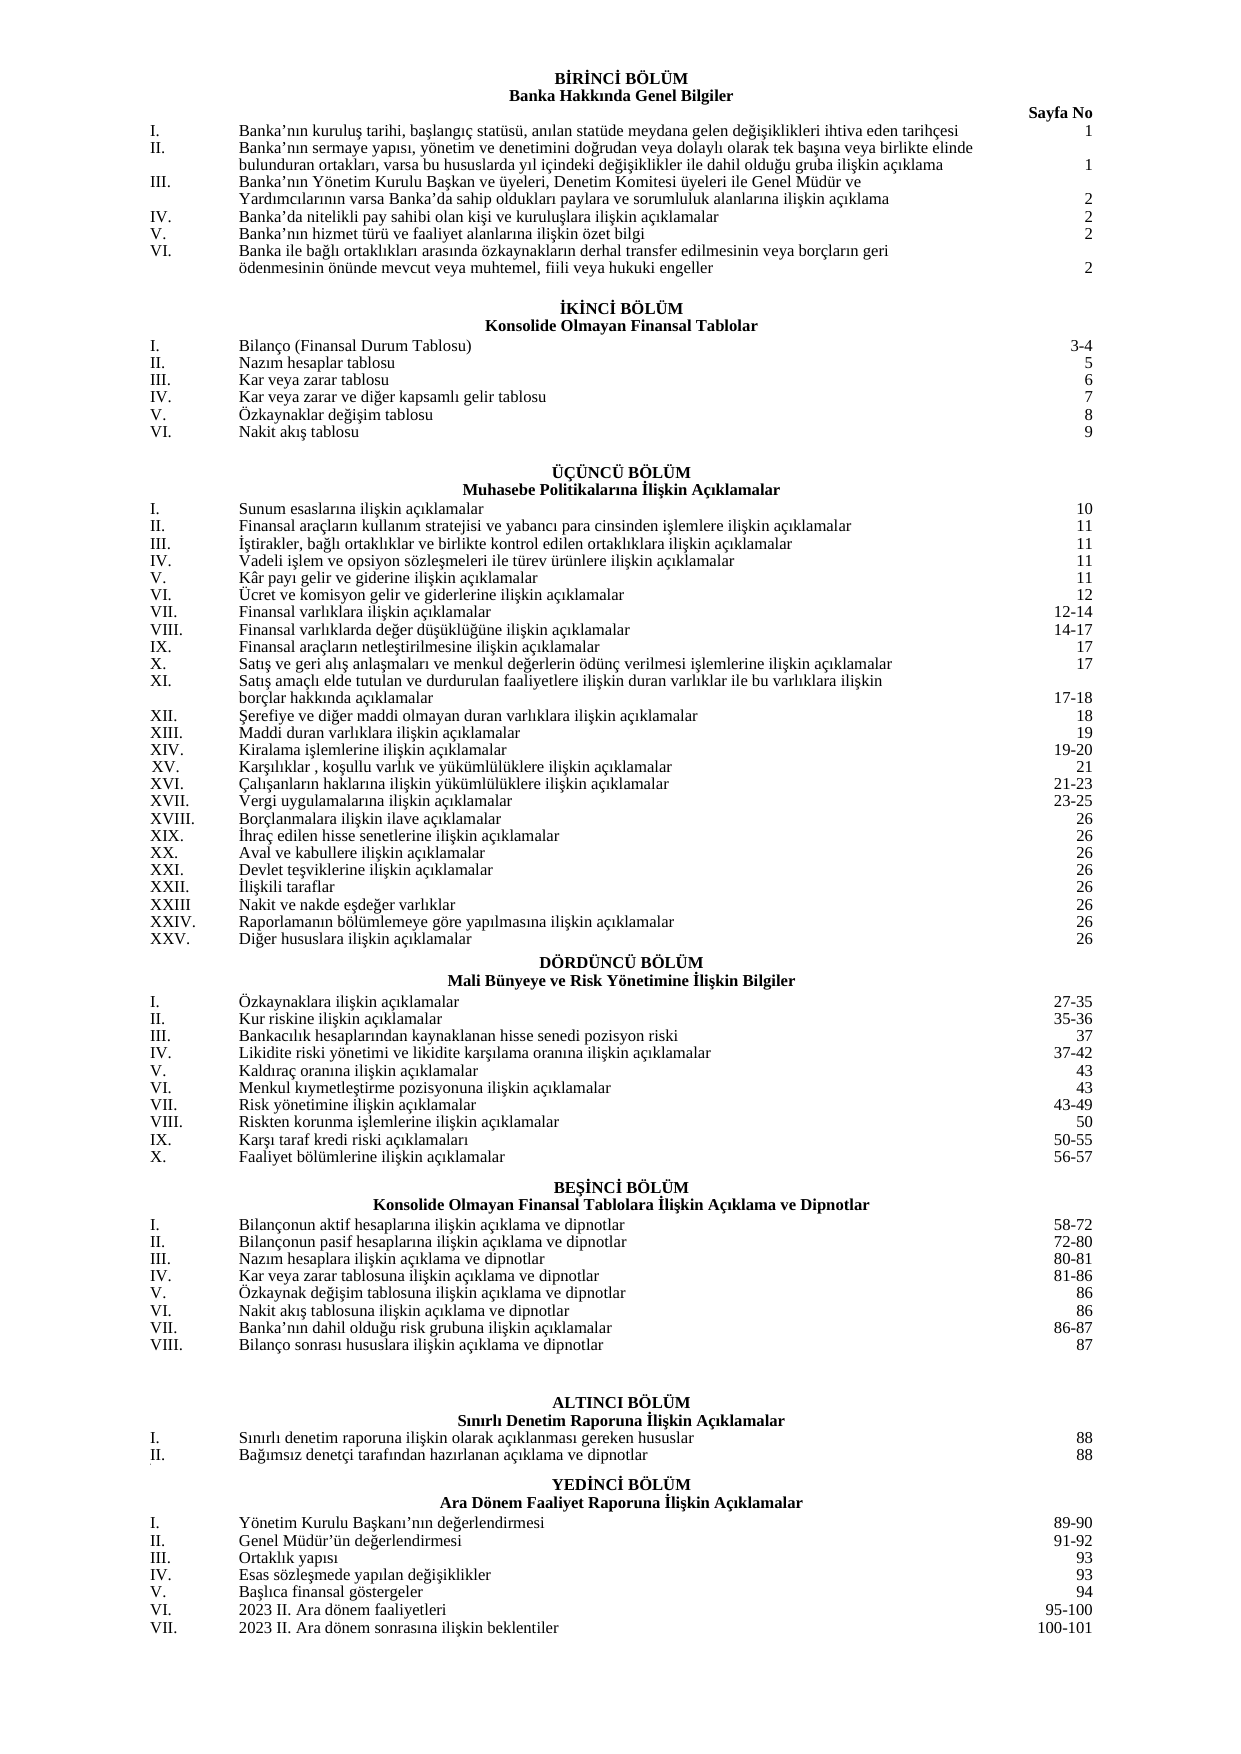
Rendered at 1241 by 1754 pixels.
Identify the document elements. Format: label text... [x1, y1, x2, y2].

text DÖRDÜNCÜ BÖLÜM [150, 955, 1092, 972]
text IV. Vadeli işlem ve opsiyon sözleşmeleri ile türev ürünlere ilişkin açıklamalar 11 [150, 552, 1092, 570]
text ödenmesinin önünde mevcut veya muhtemel, fiili veya hukuki engeller 2 [150, 260, 1092, 277]
text I. Yönetim Kurulu Başkanı’nın değerlendirmesi 89-90 [150, 1514, 1092, 1532]
text III. Ortaklık yapısı 93 [150, 1549, 1092, 1567]
text II. Bağımsız denetçi tarafından hazırlanan açıklama ve dipnotlar 88 [150, 1447, 1092, 1464]
text YEDİNCİ BÖLÜM [150, 1476, 1092, 1493]
text VI. 2023 II. Ara dönem faaliyetleri 95-100 [150, 1601, 1092, 1619]
text VI. Nakit akış tablosu 9 [150, 423, 1092, 441]
text BEŞİNCİ BÖLÜM [150, 1180, 1092, 1197]
text V. Özkaynaklar değişim tablosu 8 [150, 406, 1092, 423]
text IV. Esas sözleşmede yapılan değişiklikler 93 [150, 1567, 1092, 1584]
text X. Faaliyet bölümlerine ilişkin açıklamalar 56-57 [150, 1148, 1092, 1166]
text XVI. Çalışanların haklarına ilişkin yükümlülüklere ilişkin açıklamalar 21-23 [150, 776, 1092, 793]
text bulunduran ortakları, varsa bu hususlarda yıl içindeki değişiklikler ile dahil olduğu gruba ilişkin açıklama 1 [150, 157, 1092, 174]
text VIII. Riskten korunma işlemlerine ilişkin açıklamalar 50 [150, 1114, 1092, 1131]
text Konsolide Olmayan Finansal Tablolar [150, 318, 1092, 335]
text Mali Bünyeye ve Risk Yönetimine İlişkin Bilgiler [150, 972, 1092, 989]
text ÜÇÜNCÜ BÖLÜM [150, 464, 1092, 482]
text VI. Ücret ve komisyon gelir ve giderlerine ilişkin açıklamalar 12 [150, 587, 1092, 604]
text I. Bilanço (Finansal Durum Tablosu) 3-4 [150, 337, 1092, 354]
text II. Genel Müdür’ün değerlendirmesi 91-92 [150, 1532, 1092, 1549]
text I. Banka’nın kuruluş tarihi, başlangıç statüsü, anılan statüde meydana gelen değişiklikleri ihtiva eden tarihçesi 1 [150, 122, 1092, 139]
text III. Banka’nın Yönetim Kurulu Başkan ve üyeleri, Denetim Komitesi üyeleri ile Genel Müdür ve [150, 174, 1095, 191]
text II. Bilançonun pasif hesaplarına ilişkin açıklama ve dipnotlar 72-80 [150, 1233, 1092, 1251]
text V. Banka’nın hizmet türü ve faaliyet alanlarına ilişkin özet bilgi 2 [150, 225, 1092, 243]
text XIV. Kiralama işlemlerine ilişkin açıklamalar 19-20 [150, 742, 1092, 759]
text XXIII Nakit ve nakde eşdeğer varlıklar 26 [150, 896, 1092, 913]
text Sınırlı Denetim Raporuna İlişkin Açıklamalar [150, 1412, 1092, 1429]
text XIX. İhraç edilen hisse senetlerine ilişkin açıklamalar 26 [150, 827, 1092, 845]
text I. Bilançonun aktif hesaplarına ilişkin açıklama ve dipnotlar 58-72 [150, 1216, 1092, 1233]
text Konsolide Olmayan Finansal Tablolara İlişkin Açıklama ve Dipnotlar [150, 1197, 1092, 1214]
text IX. Finansal araçların netleştirilmesine ilişkin açıklamalar 17 [150, 638, 1092, 656]
text IV. Banka’da nitelikli pay sahibi olan kişi ve kuruluşlara ilişkin açıklamalar 2 [150, 208, 1092, 225]
text Sayfa No [150, 105, 1092, 122]
text Muhasebe Politikalarına İlişkin Açıklamalar [150, 482, 1092, 499]
text İKİNCİ BÖLÜM [150, 301, 1092, 318]
text XI. Satış amaçlı elde tutulan ve durdurulan faaliyetlere ilişkin duran varlıklar ile bu varlıklara ilişkin [150, 673, 1092, 690]
text II. Kur riskine ilişkin açıklamalar 35-36 [150, 1011, 1092, 1028]
text XV. Karşılıklar , koşullu varlık ve yükümlülüklere ilişkin açıklamalar 21 [151, 759, 1092, 776]
text XVII. Vergi uygulamalarına ilişkin açıklamalar 23-25 [150, 793, 1092, 810]
text VII. 2023 II. Ara dönem sonrasına ilişkin beklentiler 100-101 [150, 1619, 1092, 1637]
text IV. Kar veya zarar ve diğer kapsamlı gelir tablosu 7 [150, 389, 1092, 406]
text III. İştirakler, bağlı ortaklıklar ve birlikte kontrol edilen ortaklıklara ilişkin açıklamalar 11 [150, 535, 1092, 552]
text III. Nazım hesaplara ilişkin açıklama ve dipnotlar 80-81 [150, 1251, 1092, 1268]
text XVIII. Borçlanmalara ilişkin ilave açıklamalar 26 [150, 810, 1092, 827]
text IV. Kar veya zarar tablosuna ilişkin açıklama ve dipnotlar 81-86 [150, 1268, 1092, 1285]
text IX. Karşı taraf kredi riski açıklamaları 50-55 [150, 1131, 1092, 1148]
text XX. Aval ve kabullere ilişkin açıklamalar 26 [150, 845, 1092, 862]
text V. Kaldıraç oranına ilişkin açıklamalar 43 [150, 1062, 1092, 1079]
text V. Özkaynak değişim tablosuna ilişkin açıklama ve dipnotlar 86 [150, 1285, 1092, 1302]
text X. Satış ve geri alış anlaşmaları ve menkul değerlerin ödünç verilmesi işlemlerine ilişkin açıklamalar 17 [150, 656, 1092, 673]
text I. Sınırlı denetim raporuna ilişkin olarak açıklanması gereken hususlar 88 [150, 1429, 1092, 1447]
text VI. Menkul kıymetleştirme pozisyonuna ilişkin açıklamalar 43 [150, 1079, 1092, 1097]
text VII. Banka’nın dahil olduğu risk grubuna ilişkin açıklamalar 86-87 [150, 1319, 1092, 1337]
text II. Finansal araçların kullanım stratejisi ve yabancı para cinsinden işlemlere ilişkin açıklamalar 11 [150, 518, 1092, 535]
text XXV. Diğer hususlara ilişkin açıklamalar 26 [150, 931, 1092, 948]
text IV. Likidite riski yönetimi ve likidite karşılama oranına ilişkin açıklamalar 37-42 [150, 1045, 1092, 1062]
text borçlar hakkında açıklamalar 17-18 [150, 690, 1092, 707]
text I. Sunum esaslarına ilişkin açıklamalar 10 [150, 501, 1092, 518]
text VII. Finansal varlıklara ilişkin açıklamalar 12-14 [150, 604, 1092, 621]
text VIII. Bilanço sonrası hususlara ilişkin açıklama ve dipnotlar 87 [150, 1337, 1092, 1354]
text XXIV. Raporlamanın bölümlemeye göre yapılmasına ilişkin açıklamalar 26 [150, 913, 1092, 931]
text XII. Şerefiye ve diğer maddi olmayan duran varlıklara ilişkin açıklamalar 18 [150, 707, 1092, 724]
text II. Nazım hesaplar tablosu 5 [150, 354, 1092, 372]
text I. Özkaynaklara ilişkin açıklamalar 27-35 [150, 994, 1092, 1011]
text VI. Nakit akış tablosuna ilişkin açıklama ve dipnotlar 86 [150, 1302, 1092, 1319]
text VII. Risk yönetimine ilişkin açıklamalar 43-49 [150, 1097, 1092, 1114]
text XXII. İlişkili taraflar 26 [150, 879, 1092, 896]
text V. Başlıca finansal göstergeler 94 [150, 1584, 1092, 1601]
text II. Banka’nın sermaye yapısı, yönetim ve denetimini doğrudan veya dolaylı olarak tek başına veya birlikte elinde [150, 139, 1092, 157]
text III. Bankacılık hesaplarından kaynaklanan hisse senedi pozisyon riski 37 [150, 1028, 1092, 1045]
text XIII. Maddi duran varlıklara ilişkin açıklamalar 19 [150, 724, 1092, 742]
text Yardımcılarının varsa Banka’da sahip oldukları paylara ve sorumluluk alanlarına ilişkin açıklama 2 [150, 191, 1095, 208]
text ALTINCI BÖLÜM [150, 1395, 1092, 1412]
text Banka Hakkında Genel Bilgiler [150, 88, 1092, 105]
text BİRİNCİ BÖLÜM [150, 69, 1092, 88]
text Ara Dönem Faaliyet Raporuna İlişkin Açıklamalar [150, 1493, 1092, 1512]
text VIII. Finansal varlıklarda değer düşüklüğüne ilişkin açıklamalar 14-17 [150, 621, 1092, 638]
text III. Kar veya zarar tablosu 6 [150, 372, 1095, 389]
text V. Kâr payı gelir ve giderine ilişkin açıklamalar 11 [150, 570, 1092, 587]
text VI. Banka ile bağlı ortaklıkları arasında özkaynakların derhal transfer edilmesinin veya borçların geri [150, 243, 1092, 260]
text XXI. Devlet teşviklerine ilişkin açıklamalar 26 [150, 862, 1092, 879]
